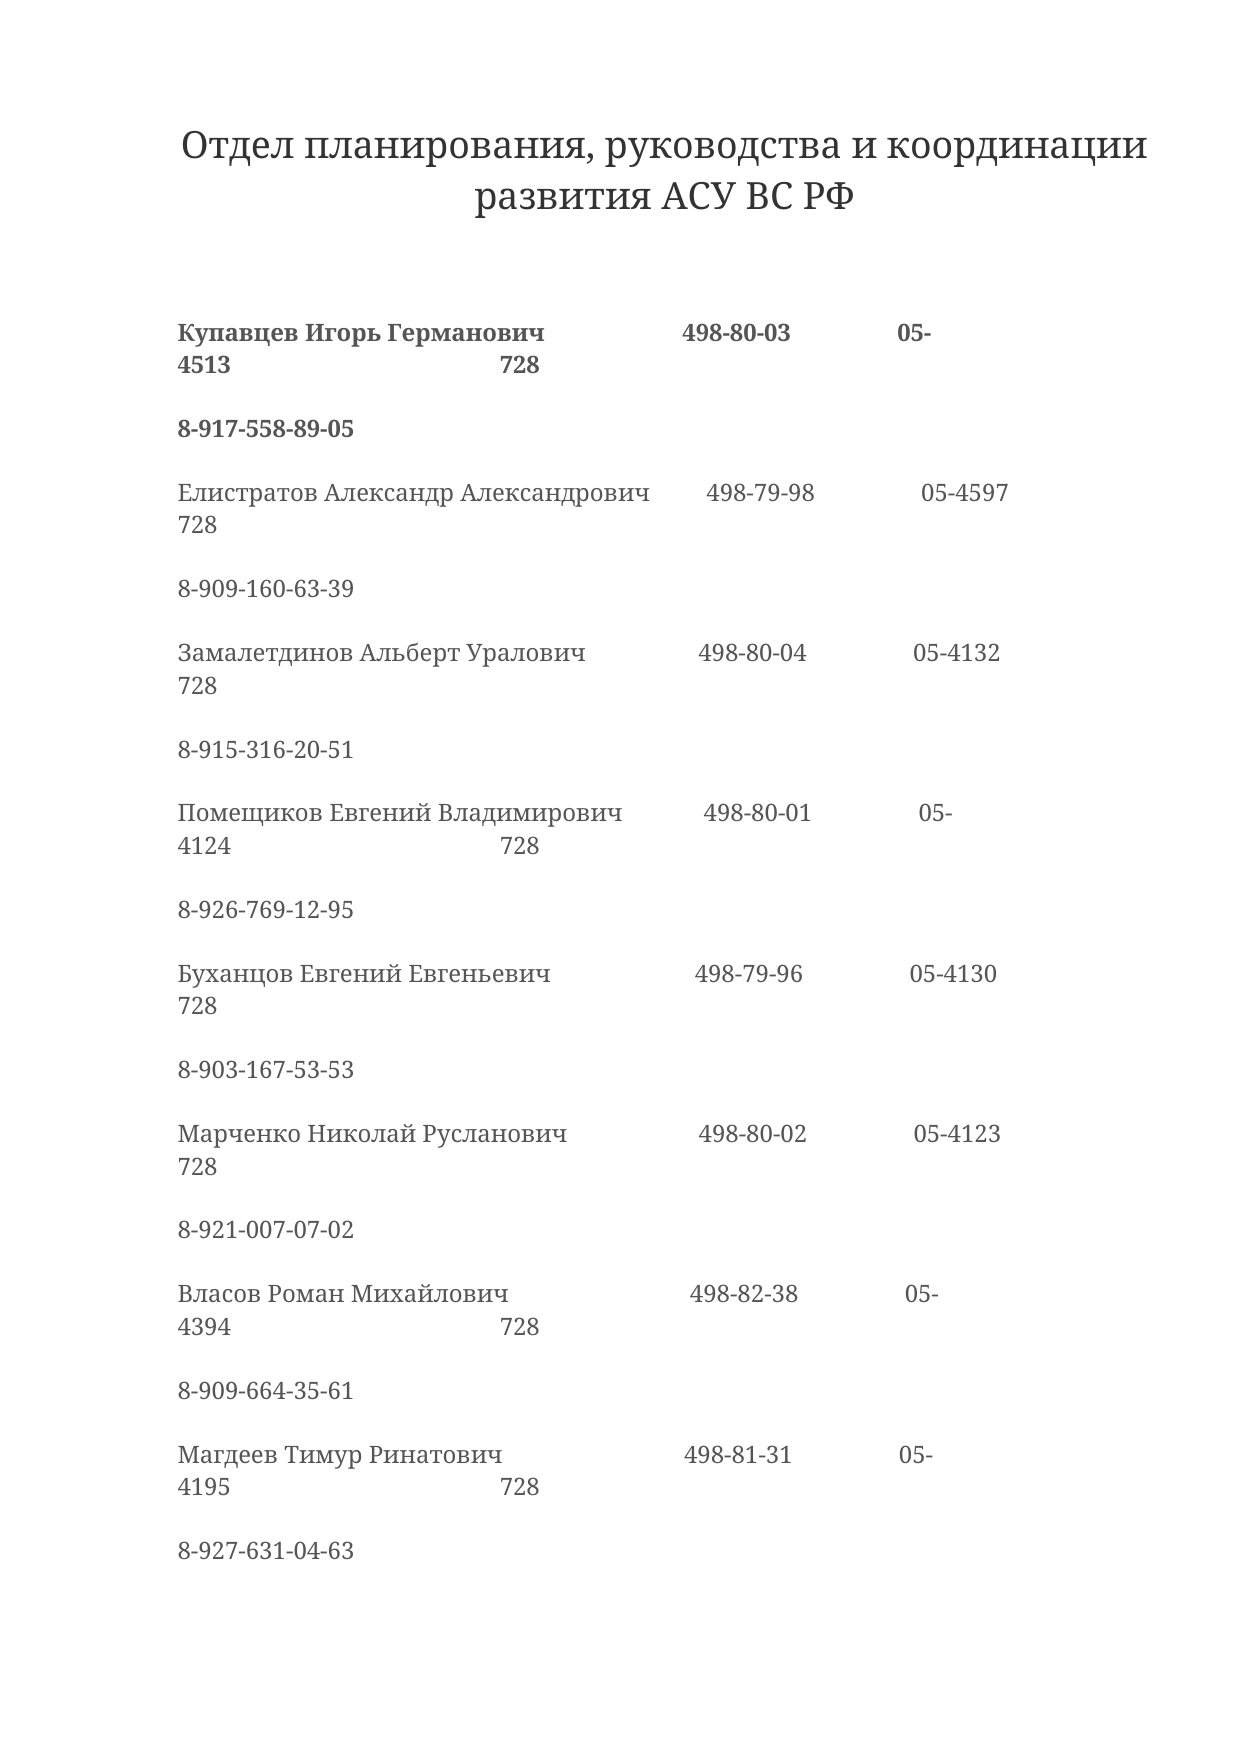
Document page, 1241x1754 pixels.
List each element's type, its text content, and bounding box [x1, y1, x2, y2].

text 8-909-160-63-39 [177, 572, 1152, 605]
text Замалетдинов Альберт Уралович 498-80-04 05-4132 728 [177, 636, 1152, 701]
text Помещиков Евгений Владимирович 498-80-01 05-4124 728 [177, 796, 1152, 861]
text Елистратов Александр Александрович 498-79-98 05-4597 728 [177, 476, 1152, 541]
text Марченко Николай Русланович 498-80-02 05-4123 728 [177, 1117, 1152, 1182]
text Магдеев Тимур Ринатович 498-81-31 05-4195 728 [177, 1437, 1152, 1503]
text Купавцев Игорь Германович 498-80-03 05-4513 728 [177, 315, 1152, 381]
text 8-917-558-89-05 [177, 412, 1152, 444]
text Буханцов Евгений Евгеньевич 498-79-96 05-4130 728 [177, 957, 1152, 1022]
text 8-926-769-12-95 [177, 893, 1152, 925]
text 8-927-631-04-63 [177, 1534, 1152, 1567]
text 8-903-167-53-53 [177, 1053, 1152, 1086]
text Отдел планирования, руководства и координации развития АСУ ВС РФ [177, 118, 1152, 220]
text 8-921-007-07-02 [177, 1213, 1152, 1246]
text 8-915-316-20-51 [177, 732, 1152, 765]
text 8-909-664-35-61 [177, 1374, 1152, 1406]
text Власов Роман Михайлович 498-82-38 05-4394 728 [177, 1277, 1152, 1342]
